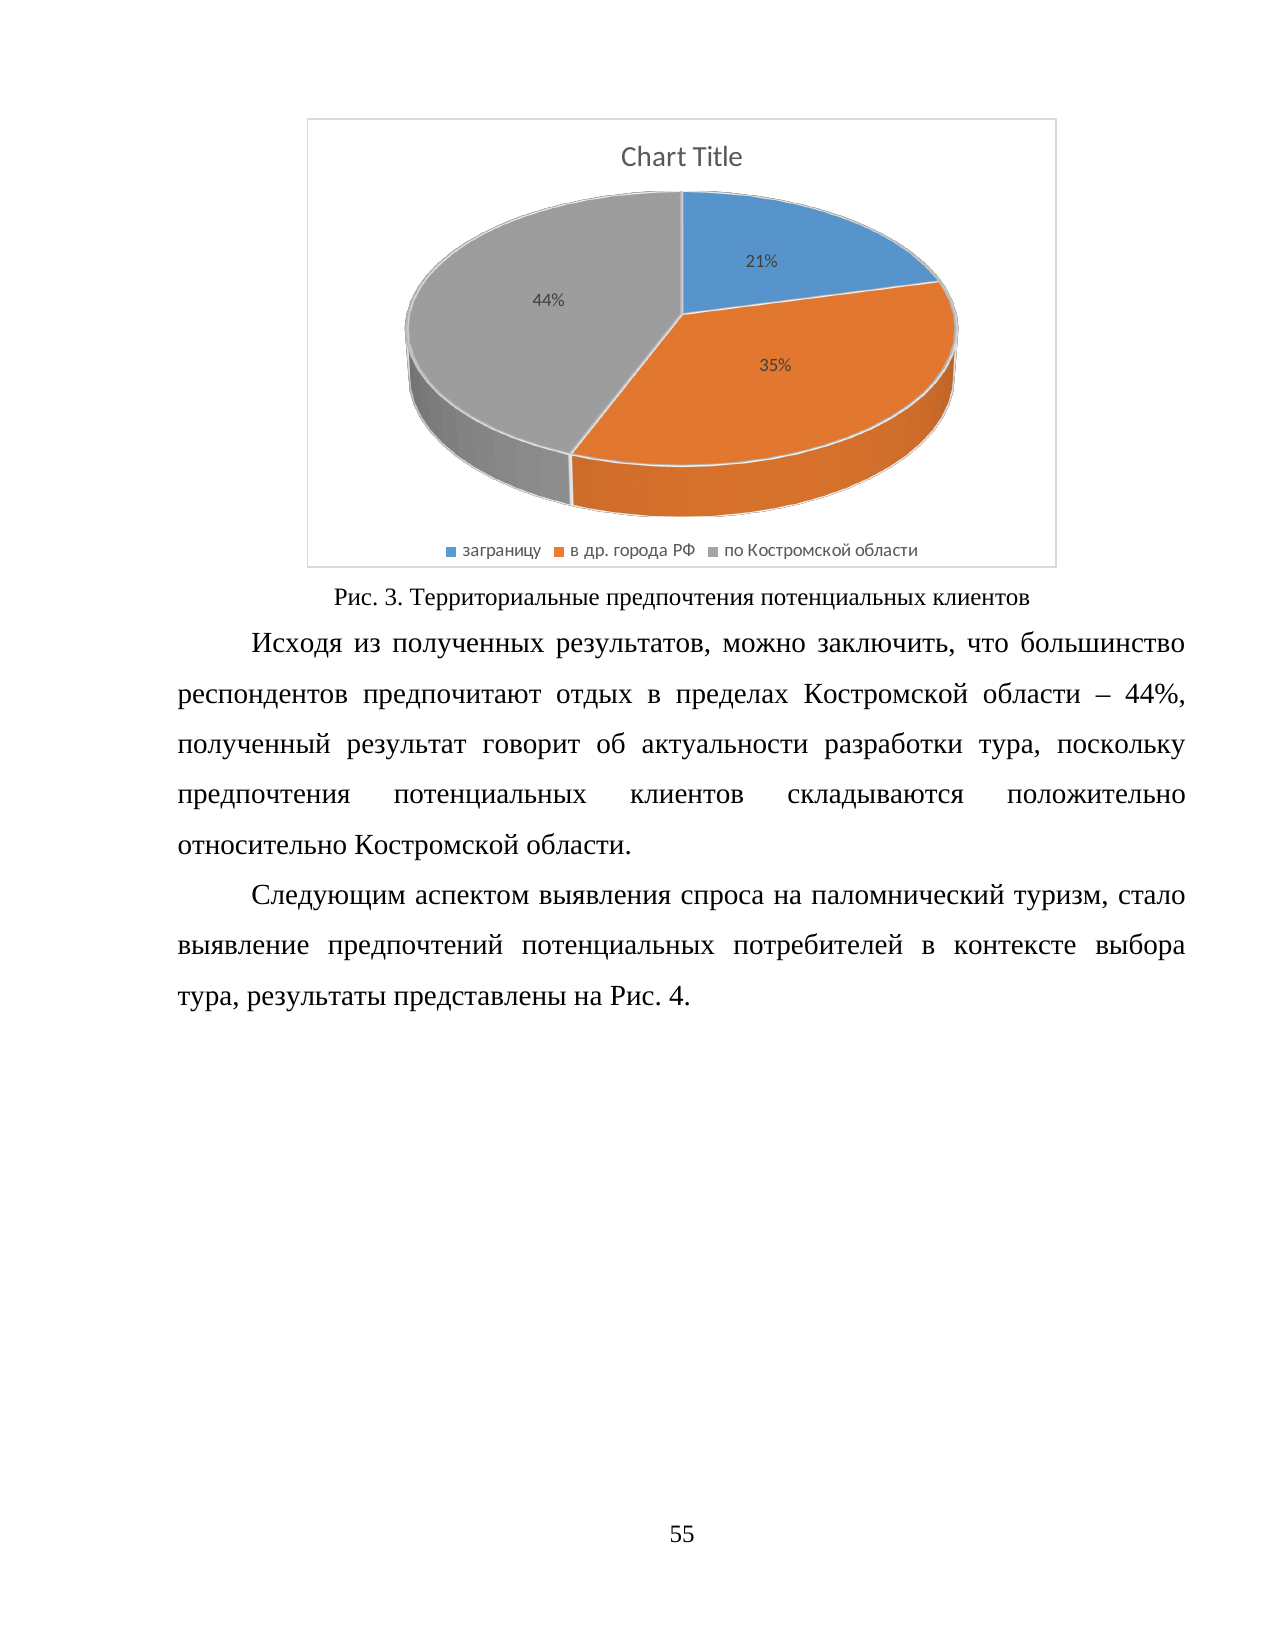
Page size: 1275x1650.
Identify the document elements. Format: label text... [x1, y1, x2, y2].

text Рис. 3. Территориальные предпочтения потенциальных клиентов [177, 582, 1186, 611]
text Исходя из полученных результатов, можно заключить, что большинство респондентов предпочитают отдых в пределах Костромской области – 44%, полученный результат говорит об актуальности разработки тура, поскольку предпочтения потенциальных клиентов складываются положительно относительно Костромской области. [177, 626, 1186, 860]
text Следующим аспектом выявления спроса на паломнический туризм, стало выявление предпочтений потенциальных потребителей в контексте выбора тура, результаты представлены на Рис. 4. [177, 877, 1186, 1011]
